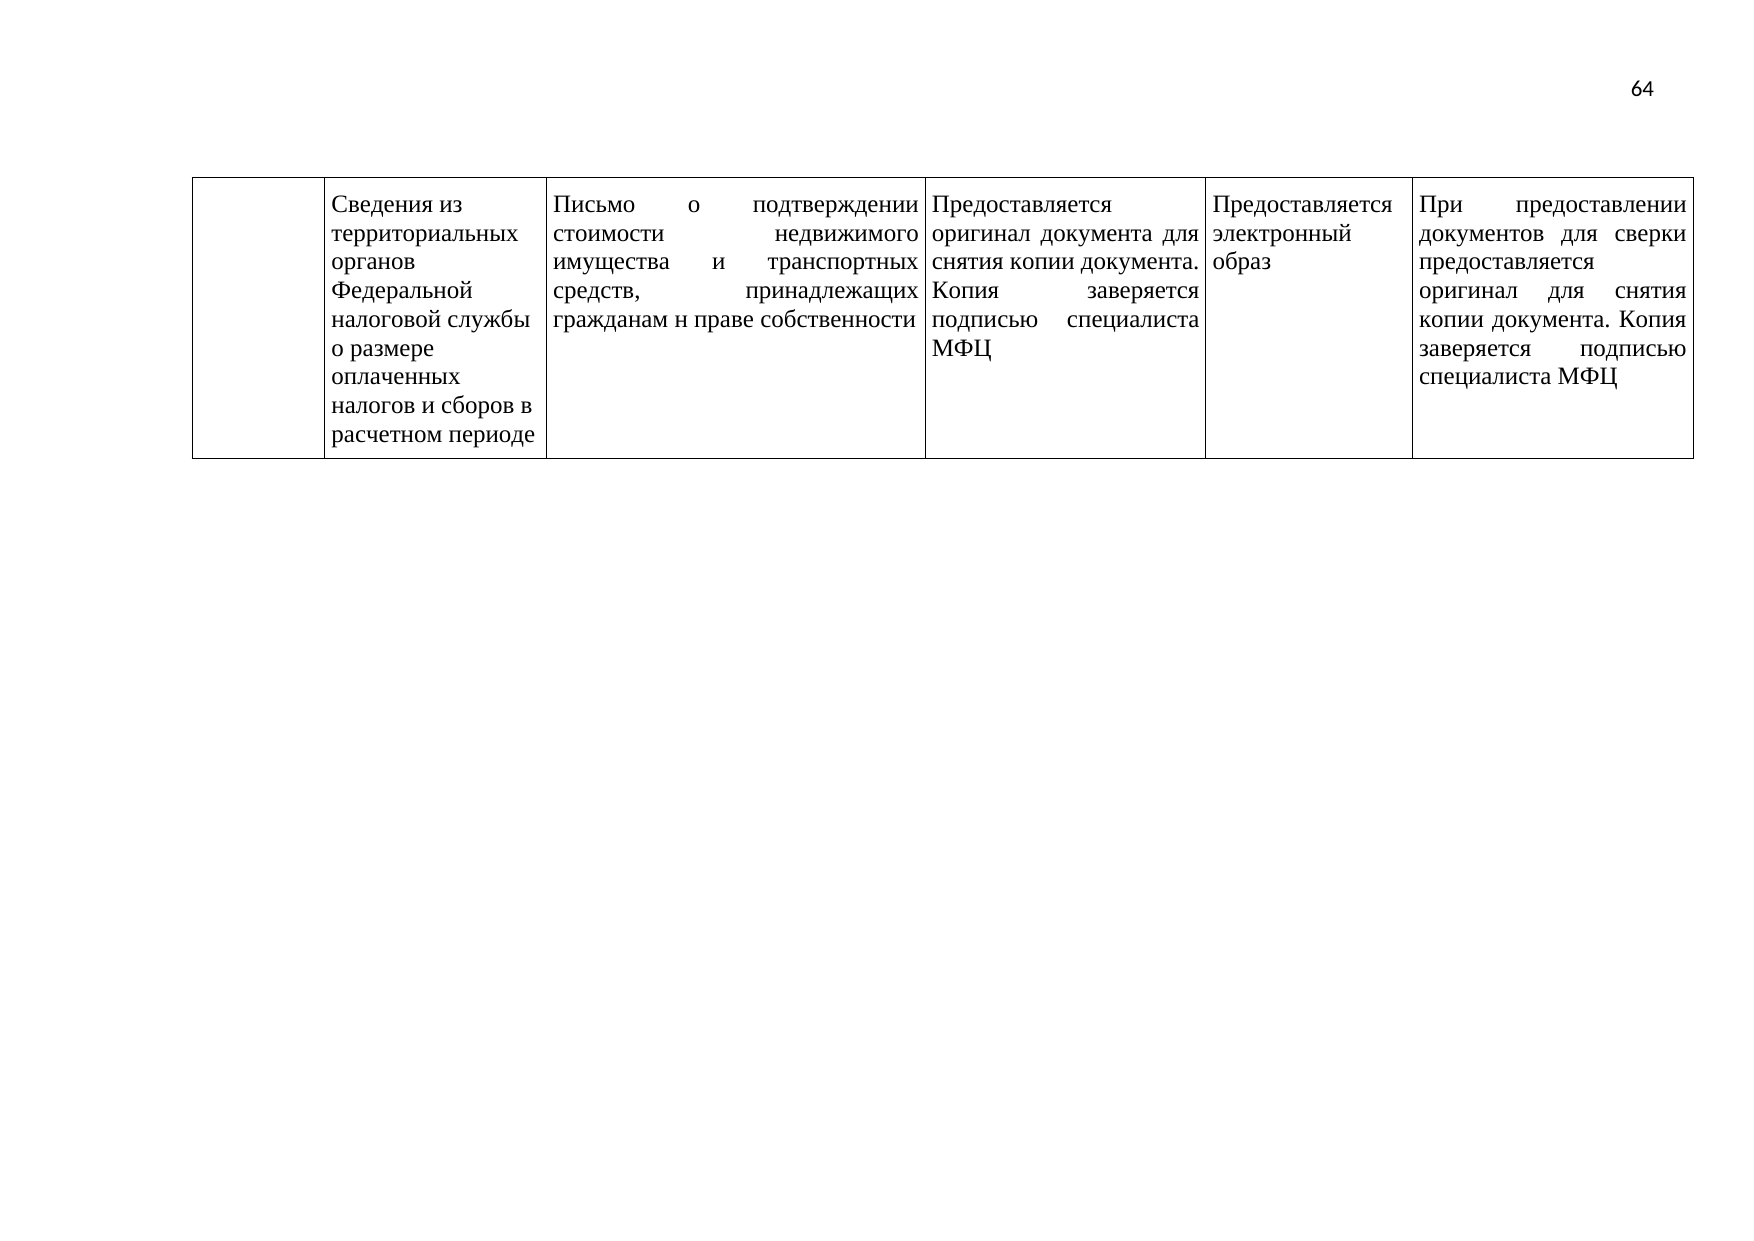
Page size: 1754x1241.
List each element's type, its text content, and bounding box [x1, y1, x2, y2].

table_cell Сведения из территориальных органов Федеральной налоговой службы о размере оплаченных налогов и сборов в расчетном периоде [325, 178, 546, 458]
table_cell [926, 178, 1205, 458]
table_cell Письмо о подтверждении стоимости недвижимого имущества и транспортных средств, принадлежащих гражданам н праве собственности [547, 178, 925, 458]
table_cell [1413, 178, 1693, 458]
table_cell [1206, 178, 1412, 458]
table_cell [193, 178, 324, 458]
